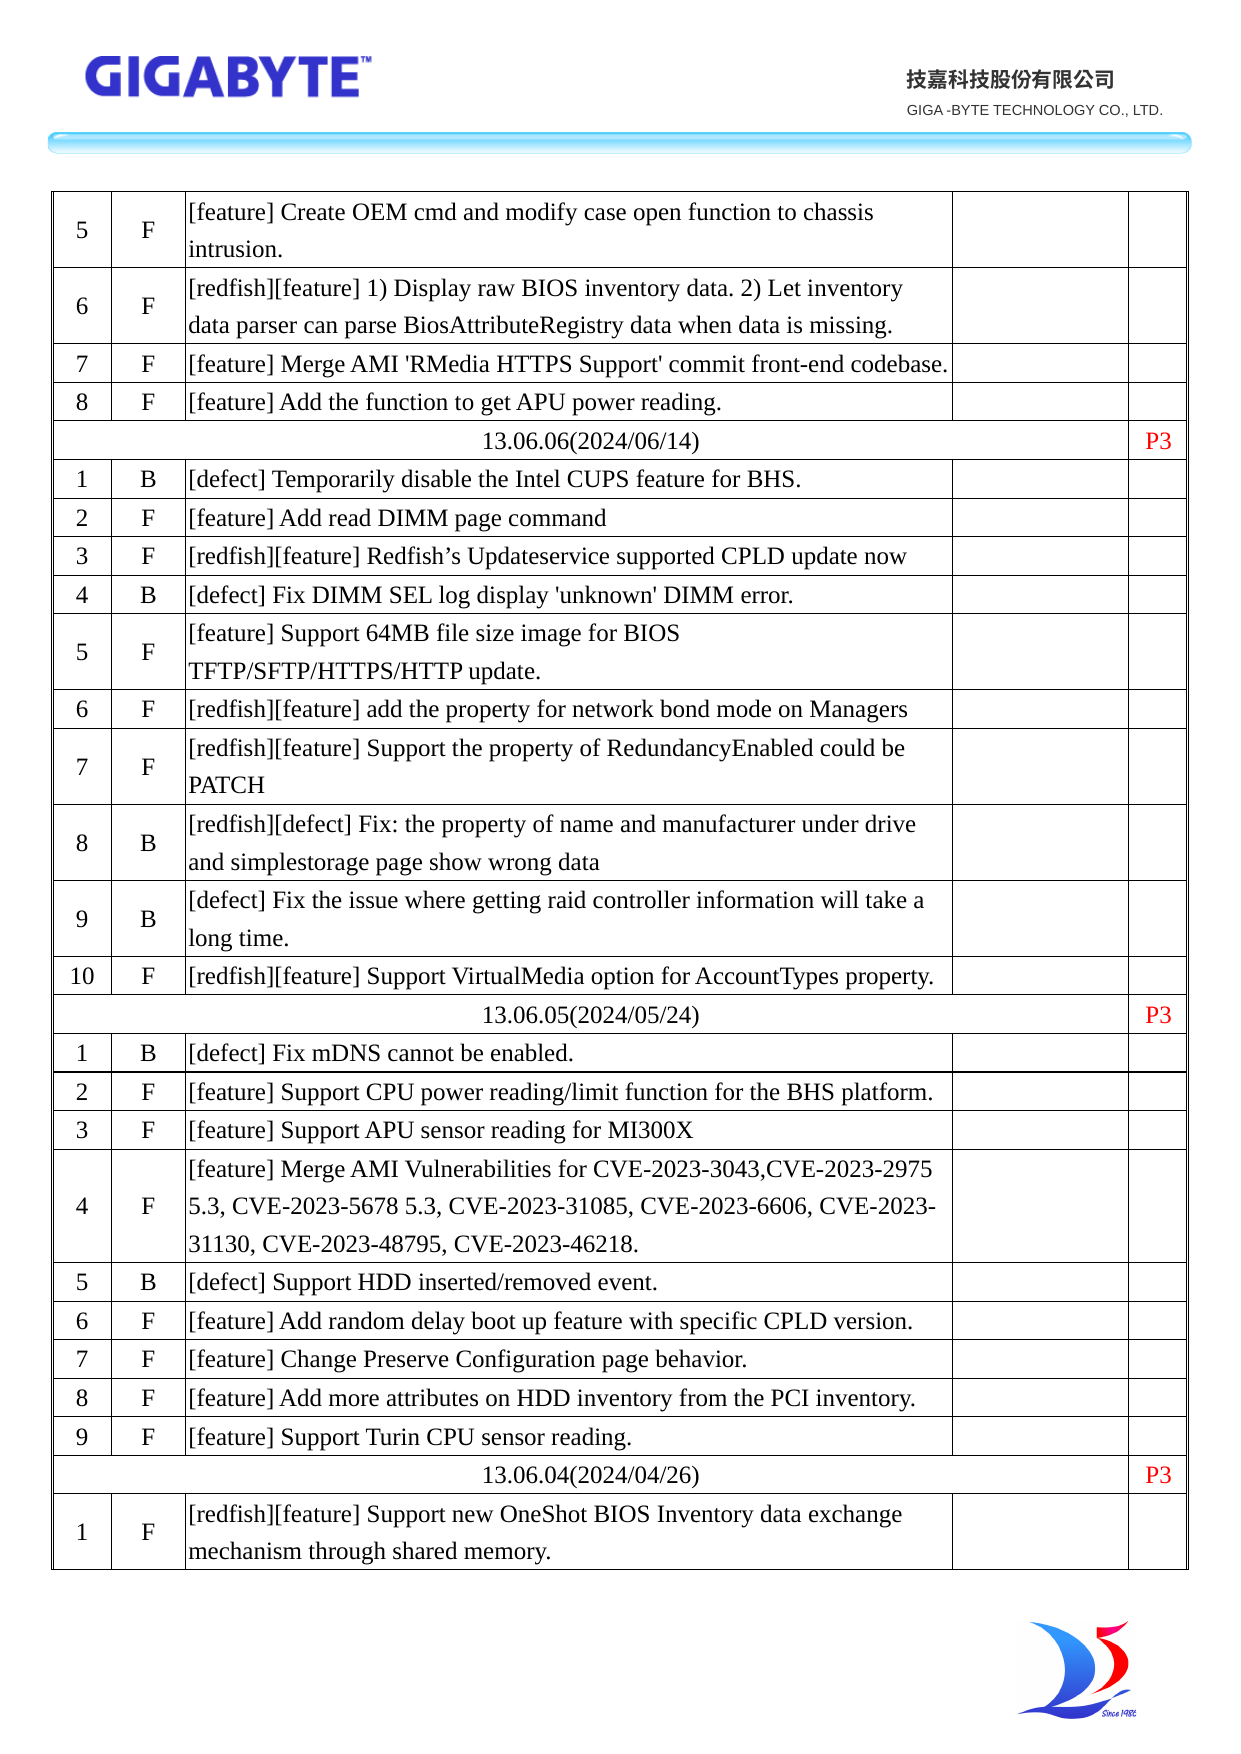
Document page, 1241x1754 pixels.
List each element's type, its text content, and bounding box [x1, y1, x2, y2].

table_cell [redfish][feature] add the property for network bond mode on Managers [186, 690, 952, 728]
table_cell [feature] Add read DIMM page command [186, 499, 952, 536]
table_cell F [112, 957, 185, 994]
table_cell [953, 957, 1128, 994]
table_cell 2 [54, 499, 111, 536]
table_cell [953, 1379, 1128, 1416]
table_cell 4 [54, 1150, 111, 1262]
table_cell [redfish][defect] Fix: the property of name and manufacturer under drive and simplestorage page show wrong data [186, 805, 952, 880]
table_cell 3 [54, 1111, 111, 1148]
table_cell F [112, 1073, 185, 1110]
table_cell [953, 460, 1128, 497]
table_cell 1 [54, 1034, 111, 1071]
table_cell [feature] Add the function to get APU power reading. [186, 383, 952, 420]
table_cell 13.06.05(2024/05/24) [54, 995, 1128, 1033]
table_cell [953, 614, 1128, 689]
table_cell [1129, 1302, 1186, 1339]
table_cell [1129, 460, 1186, 497]
table_cell B [112, 1263, 185, 1301]
table_cell F [112, 268, 185, 343]
table_cell [953, 537, 1128, 574]
table_cell [1129, 537, 1186, 574]
table_cell F [112, 729, 185, 804]
table_cell F [112, 1494, 185, 1569]
table_cell 9 [54, 881, 111, 956]
table_cell [953, 1340, 1128, 1378]
table_cell F [112, 1417, 185, 1455]
table_cell [feature] Support CPU power reading/limit function for the BHS platform. [186, 1073, 952, 1110]
table_cell 8 [54, 383, 111, 420]
table_cell 1 [54, 1494, 111, 1569]
table_cell 5 [54, 192, 111, 267]
table_cell [953, 805, 1128, 880]
table_cell F [112, 1340, 185, 1378]
table_cell B [112, 805, 185, 880]
table_cell [953, 690, 1128, 728]
table_cell F [112, 614, 185, 689]
table_cell [1129, 1263, 1186, 1301]
table_cell [1129, 383, 1186, 420]
table_cell [feature] Add random delay boot up feature with specific CPLD version. [186, 1302, 952, 1339]
table_cell [1129, 268, 1186, 343]
table_cell 8 [54, 1379, 111, 1416]
table_cell [953, 881, 1128, 956]
table_cell F [112, 1379, 185, 1416]
table_cell [1129, 1150, 1186, 1262]
table_cell [redfish][feature] Redfish’s Updateservice supported CPLD update now [186, 537, 952, 574]
table_cell F [112, 537, 185, 574]
table_cell [feature] Support Turin CPU sensor reading. [186, 1417, 952, 1455]
table_cell [1129, 499, 1186, 536]
table_cell B [112, 460, 185, 497]
table_cell [953, 344, 1128, 382]
table_cell [953, 1494, 1128, 1569]
table_cell [953, 268, 1128, 343]
table_cell 4 [54, 576, 111, 613]
table_cell F [112, 1302, 185, 1339]
table_cell 5 [54, 614, 111, 689]
table_cell [1129, 614, 1186, 689]
table_cell [953, 729, 1128, 804]
table_cell 10 [54, 957, 111, 994]
table_cell [1129, 881, 1186, 956]
table_cell F [112, 192, 185, 267]
table_cell 7 [54, 344, 111, 382]
table_cell 1 [54, 460, 111, 497]
table_cell [953, 1417, 1128, 1455]
table_cell [redfish][feature] Support the property of RedundancyEnabled could be PATCH [186, 729, 952, 804]
table_cell [953, 192, 1128, 267]
table_cell F [112, 1111, 185, 1148]
table_cell [1129, 1340, 1186, 1378]
table_cell B [112, 576, 185, 613]
table_cell 9 [54, 1417, 111, 1455]
table_cell [1129, 1417, 1186, 1455]
table_cell 8 [54, 805, 111, 880]
table_cell [feature] Support 64MB file size image for BIOS TFTP/SFTP/HTTPS/HTTP update. [186, 614, 952, 689]
table_cell 3 [54, 537, 111, 574]
table_cell [1129, 1379, 1186, 1416]
table_cell 7 [54, 729, 111, 804]
table_cell 6 [54, 268, 111, 343]
table_cell [1129, 576, 1186, 613]
table_cell B [112, 881, 185, 956]
table_cell [1129, 805, 1186, 880]
table_cell [1129, 1111, 1186, 1148]
table_cell [953, 576, 1128, 613]
table_cell P3 [1129, 421, 1186, 459]
picture [47, 56, 1192, 154]
table_cell [feature] Change Preserve Configuration page behavior. [186, 1340, 952, 1378]
table_cell [redfish][feature] Support new OneShot BIOS Inventory data exchange mechanism through shared memory. [186, 1494, 952, 1569]
picture [1017, 1620, 1137, 1719]
table_cell [defect] Fix mDNS cannot be enabled. [186, 1034, 952, 1071]
table_cell [1129, 1073, 1186, 1110]
table_cell [defect] Fix the issue where getting raid controller information will take a long time. [186, 881, 952, 956]
table_cell [1129, 1034, 1186, 1071]
table_cell 5 [54, 1263, 111, 1301]
table_cell 13.06.04(2024/04/26) [54, 1456, 1128, 1493]
table_cell P3 [1129, 995, 1186, 1033]
table_cell [1129, 192, 1186, 267]
table_cell F [112, 499, 185, 536]
table_cell [1129, 729, 1186, 804]
table_cell [1129, 690, 1186, 728]
table_cell F [112, 690, 185, 728]
table_cell [redfish][feature] Support VirtualMedia option for AccountTypes property. [186, 957, 952, 994]
table_cell [953, 1263, 1128, 1301]
table_cell 6 [54, 690, 111, 728]
table_cell [feature] Create OEM cmd and modify case open function to chassis intrusion. [186, 192, 952, 267]
table_cell [953, 1150, 1128, 1262]
table_cell [feature] Merge AMI Vulnerabilities for CVE-2023-3043,CVE-2023-2975 5.3, CVE-2023-5678 5.3, CVE-2023-31085, CVE-2023-6606, CVE-2023-31130, CVE-2023-48795, CVE-2023-46218. [186, 1150, 952, 1262]
table_cell B [112, 1034, 185, 1071]
table_cell [1129, 957, 1186, 994]
table_cell 2 [54, 1073, 111, 1110]
table_cell F [112, 344, 185, 382]
table_cell F [112, 383, 185, 420]
table_cell [defect] Support HDD inserted/removed event. [186, 1263, 952, 1301]
table_cell [1129, 344, 1186, 382]
table_cell [feature] Add more attributes on HDD inventory from the PCI inventory. [186, 1379, 952, 1416]
table_cell [953, 383, 1128, 420]
table_cell [953, 499, 1128, 536]
table_cell 6 [54, 1302, 111, 1339]
table_cell [feature] Merge AMI 'RMedia HTTPS Support' commit front-end codebase. [186, 344, 952, 382]
table_cell 13.06.06(2024/06/14) [54, 421, 1128, 459]
table_cell 7 [54, 1340, 111, 1378]
table_cell [953, 1302, 1128, 1339]
table_cell [defect] Temporarily disable the Intel CUPS feature for BHS. [186, 460, 952, 497]
table_cell [defect] Fix DIMM SEL log display 'unknown' DIMM error. [186, 576, 952, 613]
table_cell F [112, 1150, 185, 1262]
table_cell [1129, 1494, 1186, 1569]
table_cell [953, 1073, 1128, 1110]
table_cell [953, 1111, 1128, 1148]
table_cell [redfish][feature] 1) Display raw BIOS inventory data. 2) Let inventory data parser can parse BiosAttributeRegistry data when data is missing. [186, 268, 952, 343]
table_cell [feature] Support APU sensor reading for MI300X [186, 1111, 952, 1148]
table_cell P3 [1129, 1456, 1186, 1493]
table_cell [953, 1034, 1128, 1071]
